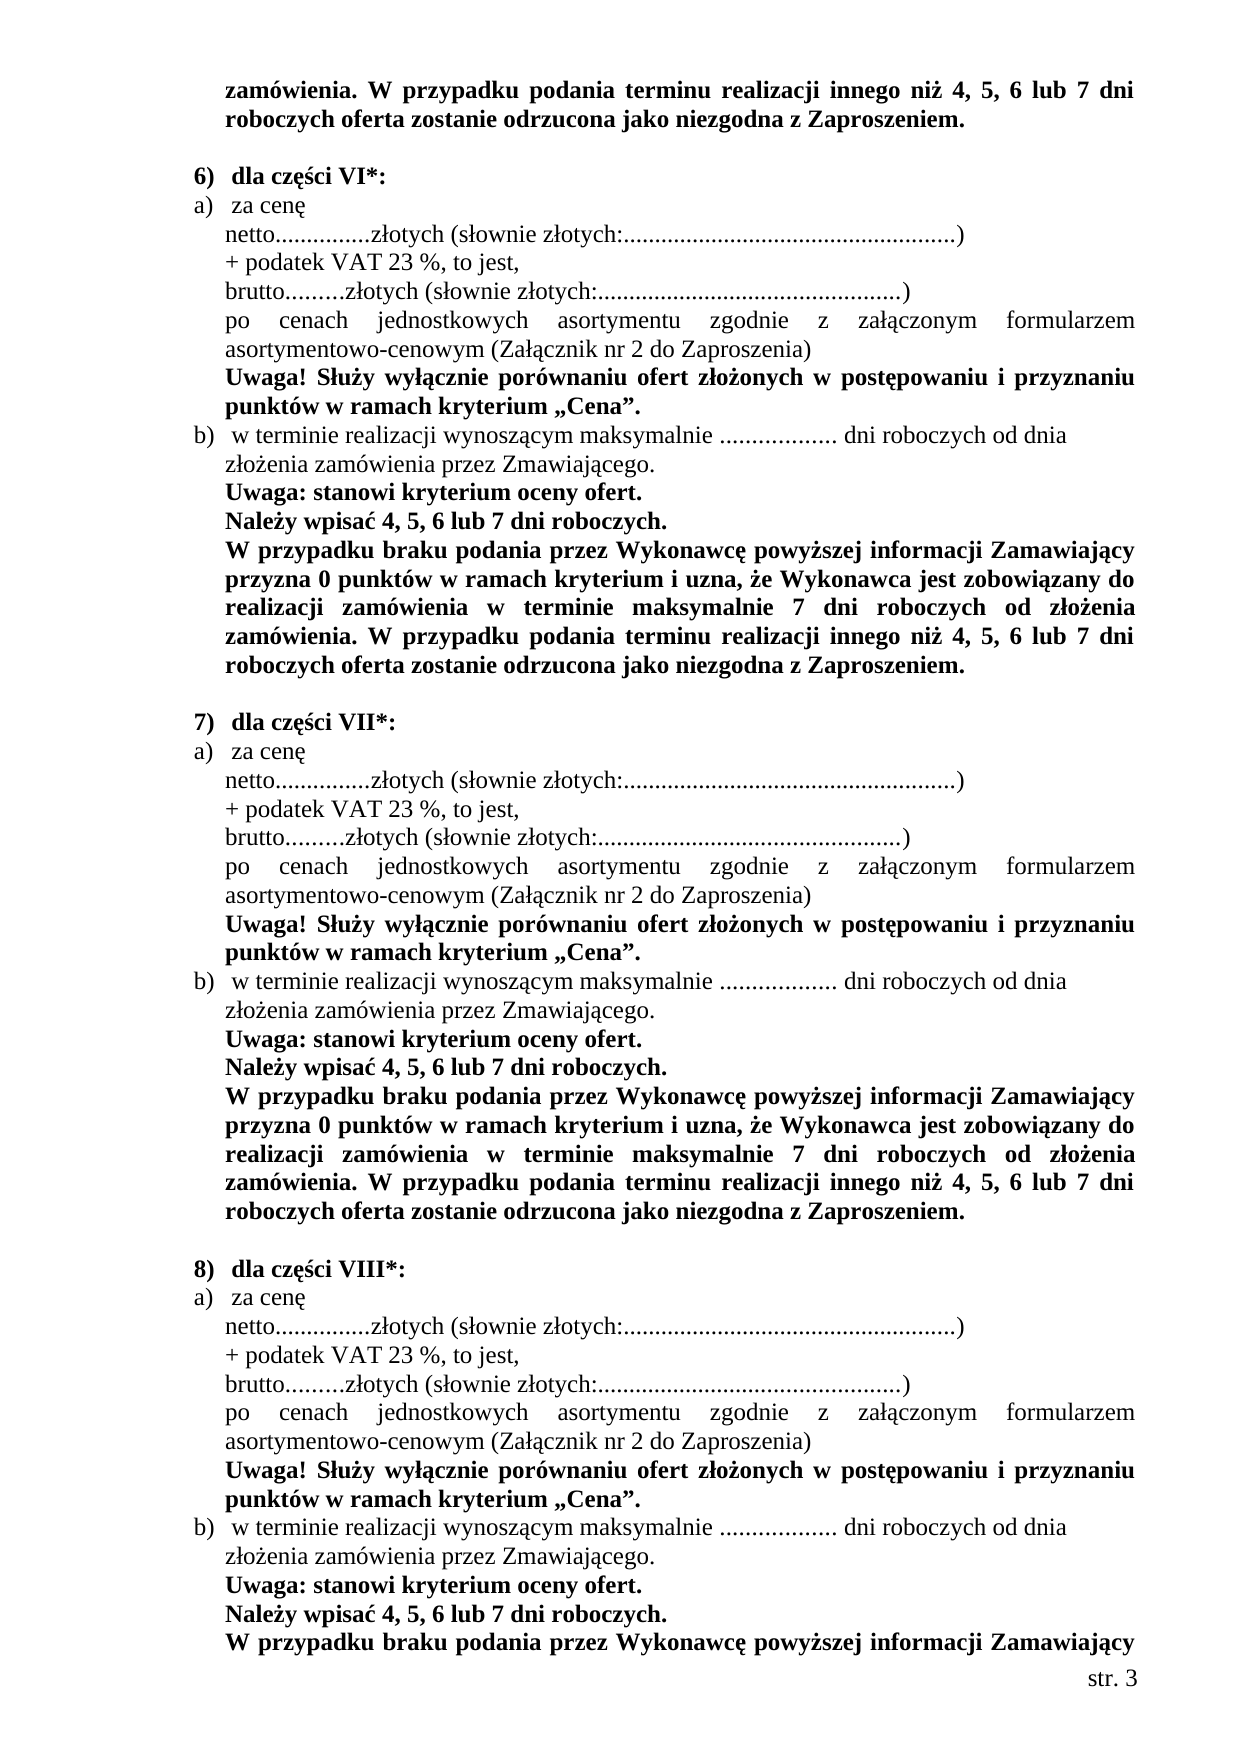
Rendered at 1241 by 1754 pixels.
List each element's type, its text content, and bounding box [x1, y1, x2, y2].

text brutto złotych (słownie złotych: ) [225, 1369, 1136, 1397]
list dla części VIII*: [194, 1254, 1136, 1282]
list za cenę [194, 736, 1136, 765]
text po cenach jednostkowych asortymentu zgodnie z załączonym formularzem asortymentowo-cenowym (Załącznik nr 2 do Zaproszenia) [225, 305, 1136, 362]
text Należy wpisać 4, 5, 6 lub 7 dni roboczych. [225, 1052, 1136, 1081]
text Należy wpisać 4, 5, 6 lub 7 dni roboczych. [225, 1599, 1136, 1627]
text Uwaga: stanowi kryterium oceny ofert. [225, 1024, 1136, 1052]
text brutto złotych (słownie złotych: ) [225, 822, 1136, 851]
text Należy wpisać 4, 5, 6 lub 7 dni roboczych. [225, 506, 1136, 535]
text Uwaga! Służy wyłącznie porównaniu ofert złożonych w postępowaniu i przyznaniu punktów w ramach kryterium „Cena”. [225, 909, 1136, 966]
text Uwaga! Służy wyłącznie porównaniu ofert złożonych w postępowaniu i przyznaniu punktów w ramach kryterium „Cena”. [225, 1455, 1136, 1512]
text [225, 75, 1136, 132]
text + podatek VAT 23 %, to jest, [225, 1340, 1136, 1369]
text Uwaga: stanowi kryterium oceny ofert. [225, 477, 1136, 506]
text Uwaga! Służy wyłącznie porównaniu ofert złożonych w postępowaniu i przyznaniu punktów w ramach kryterium „Cena”. [225, 362, 1136, 420]
text Uwaga: stanowi kryterium oceny ofert. [225, 1570, 1136, 1599]
list za cenę [194, 190, 1136, 219]
list za cenę [194, 1282, 1136, 1311]
list w terminie realizacji wynoszącym maksymalnie dni roboczych od dnia [194, 966, 1136, 995]
text + podatek VAT 23 %, to jest, [225, 247, 1136, 276]
text po cenach jednostkowych asortymentu zgodnie z załączonym formularzem asortymentowo-cenowym (Załącznik nr 2 do Zaproszenia) [225, 1397, 1136, 1455]
text brutto złotych (słownie złotych: ) [225, 276, 1136, 305]
text złożenia zamówienia przez Zmawiającego. [225, 995, 1136, 1024]
text netto złotych (słownie złotych: ) [225, 219, 1136, 247]
text po cenach jednostkowych asortymentu zgodnie z załączonym formularzem asortymentowo-cenowym (Załącznik nr 2 do Zaproszenia) [225, 851, 1136, 909]
list dla części VII*: [194, 707, 1136, 736]
list w terminie realizacji wynoszącym maksymalnie dni roboczych od dnia [194, 1512, 1136, 1541]
text netto złotych (słownie złotych: ) [225, 1311, 1136, 1340]
text złożenia zamówienia przez Zmawiającego. [225, 1541, 1136, 1570]
text + podatek VAT 23 %, to jest, [225, 794, 1136, 822]
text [225, 1627, 1136, 1656]
list w terminie realizacji wynoszącym maksymalnie dni roboczych od dnia [194, 420, 1136, 449]
list dla części VI*: [194, 161, 1136, 190]
text złożenia zamówienia przez Zmawiającego. [225, 449, 1136, 477]
text netto złotych (słownie złotych: ) [225, 765, 1136, 794]
